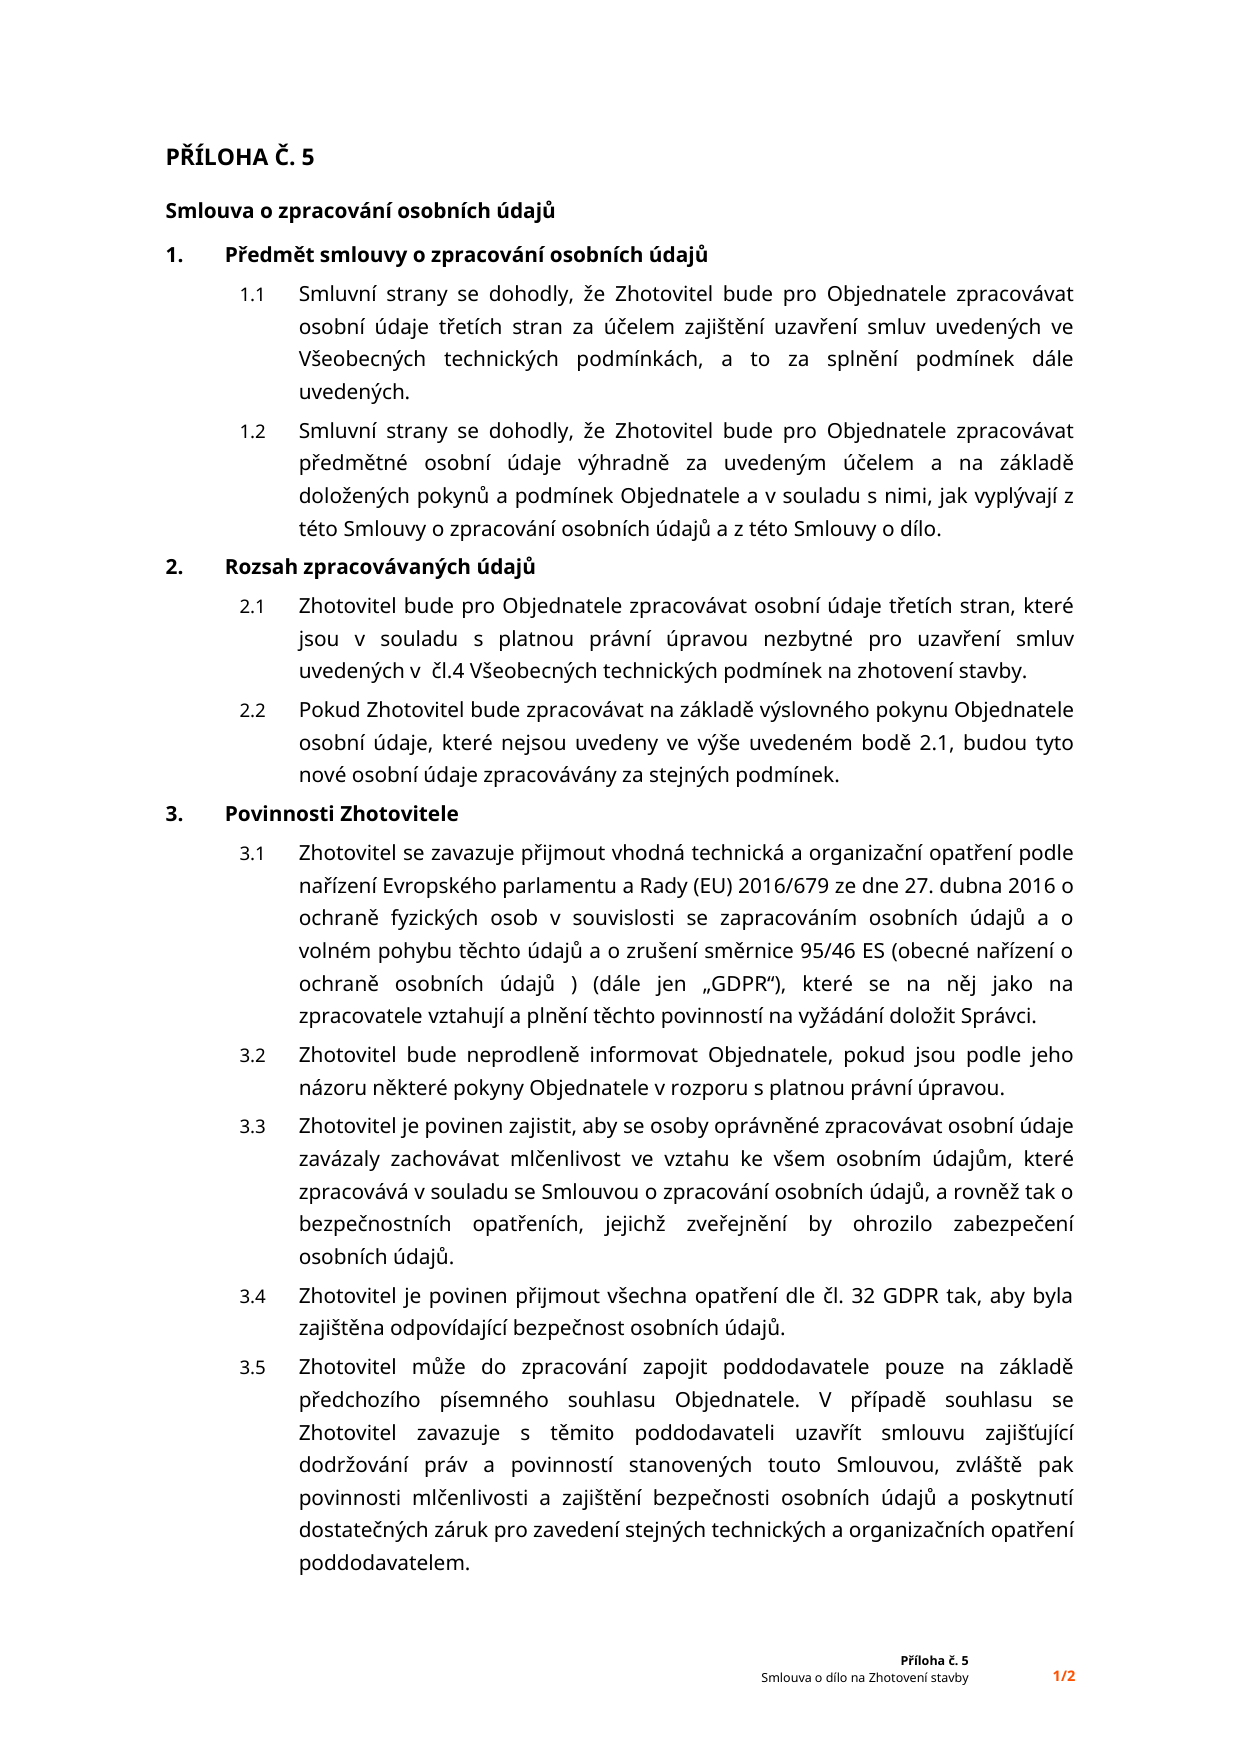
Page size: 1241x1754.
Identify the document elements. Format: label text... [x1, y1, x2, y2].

list Zhotovitel může do zpracování zapojit poddodavatele pouze na základě předchozího písemného souhlasu Objednatele. V případě souhlasu se Zhotovitel zavazuje s těmito poddodavateli uzavřít smlouvu zajišťující dodržování práv a povinností stanovených touto Smlouvou, zvláště pak povinnosti mlčenlivosti a zajištění bezpečnosti osobních údajů a poskytnutí dostatečných záruk pro zavedení stejných technických a organizačních opatření poddodavatelem. [239, 1352, 1075, 1576]
list Zhotovitel bude pro Objednatele zpracovávat osobní údaje třetích stran, které jsou v souladu s platnou právní úpravou nezbytné pro uzavření smluv uvedených v čl.4 Všeobecných technických podmínek na zhotovení stavby. [239, 591, 1075, 685]
text Příloha č. 5 [165, 141, 1075, 173]
list Předmět smlouvy o zpracování osobních údajů [165, 240, 1075, 269]
list Zhotovitel je povinen zajistit, aby se osoby oprávněné zpracovávat osobní údaje zavázaly zachovávat mlčenlivost ve vztahu ke všem osobním údajům, které zpracovává v souladu se Smlouvou o zpracování osobních údajů, a rovněž tak o bezpečnostních opatřeních, jejichž zveřejnění by ohrozilo zabezpečení osobních údajů. [239, 1112, 1075, 1271]
list Zhotovitel se zavazuje přijmout vhodná technická a organizační opatření podle nařízení Evropského parlamentu a Rady (EU) 2016/679 ze dne 27. dubna 2016 o ochraně fyzických osob v souvislosti se zapracováním osobních údajů a o volném pohybu těchto údajů a o zrušení směrnice 95/46 ES (obecné nařízení o ochraně osobních údajů ) (dále jen „GDPR“), které se na něj jako na zpracovatele vztahují a plnění těchto povinností na vyžádání doložit Správci. [239, 838, 1075, 1030]
text Smlouva o zpracování osobních údajů [165, 197, 1075, 225]
list Smluvní strany se dohodly, že Zhotovitel bude pro Objednatele zpracovávat předmětné osobní údaje výhradně za uvedeným účelem a na základě doložených pokynů a podmínek Objednatele a v souladu s nimi, jak vyplývají z této Smlouvy o zpracování osobních údajů a z této Smlouvy o dílo. [239, 416, 1075, 542]
list Pokud Zhotovitel bude zpracovávat na základě výslovného pokynu Objednatele osobní údaje, které nejsou uvedeny ve výše uvedeném bodě 2.1, budou tyto nové osobní údaje zpracovávány za stejných podmínek. [239, 695, 1075, 789]
list Smluvní strany se dohodly, že Zhotovitel bude pro Objednatele zpracovávat osobní údaje třetích stran za účelem zajištění uzavření smluv uvedených ve Všeobecných technických podmínkách, a to za splnění podmínek dále uvedených. [239, 279, 1075, 405]
list Rozsah zpracovávaných údajů [165, 552, 1075, 581]
list Povinnosti Zhotovitele [165, 799, 1075, 828]
list Zhotovitel bude neprodleně informovat Objednatele, pokud jsou podle jeho názoru některé pokyny Objednatele v rozporu s platnou právní úpravou. [239, 1040, 1075, 1101]
list Zhotovitel je povinen přijmout všechna opatření dle čl. 32 GDPR tak, aby byla zajištěna odpovídající bezpečnost osobních údajů. [239, 1281, 1075, 1342]
